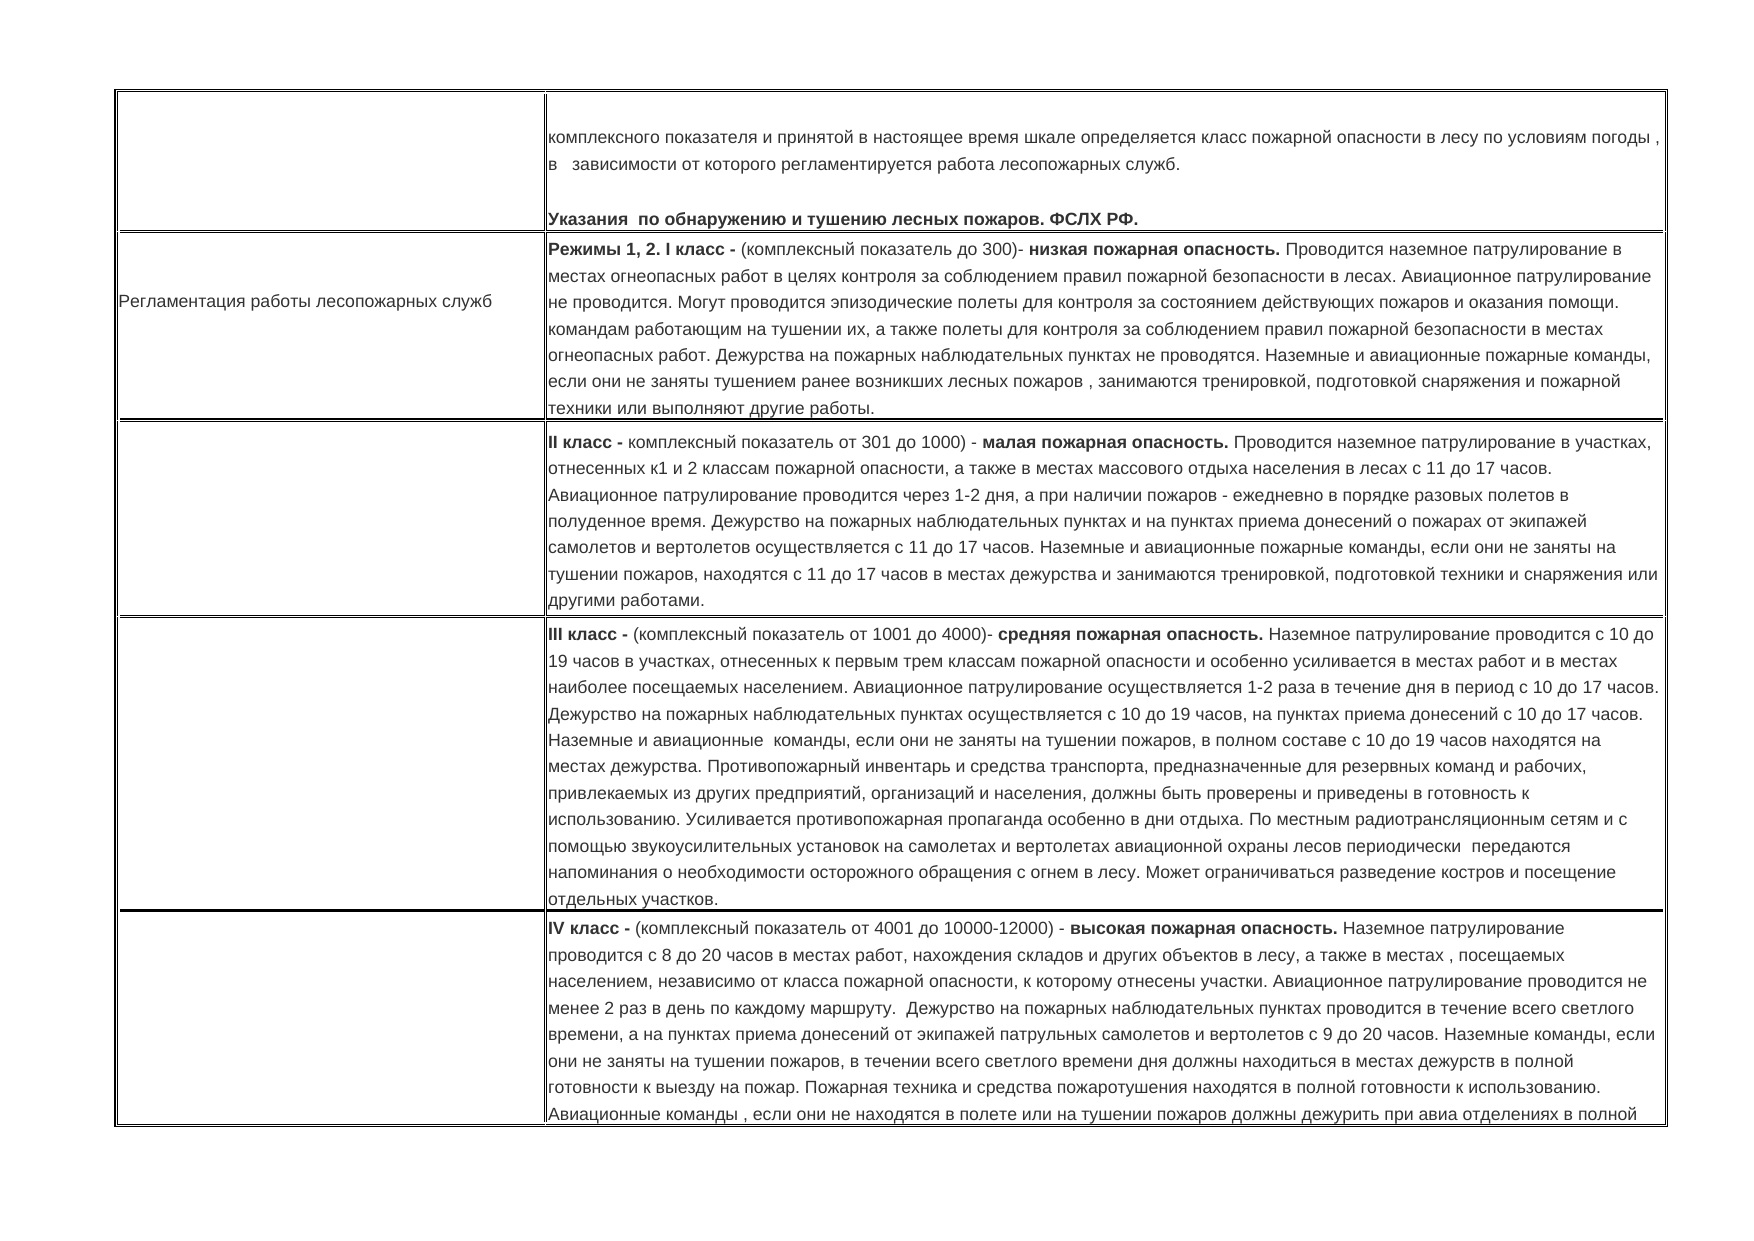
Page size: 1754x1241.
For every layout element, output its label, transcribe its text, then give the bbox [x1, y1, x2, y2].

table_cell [546, 92, 1665, 229]
table_cell [118, 418, 544, 614]
table_cell III класс - (комплексный показатель от 1001 до 4000)- средняя пожарная опасность. Наземное патрулирование проводится с 10 до 19 часов в участках, отнесенных к первым трем классам пожарной опасности и особенно усиливается в местах работ и в местах наиболее посещаемых населением. Авиационное патрулирование осуществляется 1-2 раза в течение дня в период с 10 до 17 часов. Дежурство на пожарных наблюдательных пунктах осуществляется с 10 до 19 часов, на пунктах приема донесений с 10 до 17 часов. Наземные и авиационные команды, если они не заняты на тушении пожаров, в полном составе с 10 до 19 часов находятся на местах дежурства. Противопожарный инвентарь и средства транспорта, предназначенные для резервных команд и рабочих, привлекаемых из других предприятий, организаций и населения, должны быть проверены и приведены в готовность к использованию. Усиливается противопожарная пропаганда особенно в дни отдыха. По местным радиотрансляционным сетям и с помощью звукоусилительных установок на самолетах и вертолетах авиационной охраны лесов периодически передаются напоминания о необходимости осторожного обращения с огнем в лесу. Может ограничиваться разведение костров и посещение отдельных участков. [547, 615, 1665, 909]
table_cell Режимы 1, 2. I класс - (комплексный показатель до 300)- низкая пожарная опасность. Проводится наземное патрулирование в местах огнеопасных работ в целях контроля за соблюдением правил пожарной безопасности в лесах. Авиационное патрулирование не проводится. Могут проводится эпизодические полеты для контроля за состоянием действующих пожаров и оказания помощи. командам работающим на тушении их, а также полеты для контроля за соблюдением правил пожарной безопасности в местах огнеопасных работ. Дежурства на пожарных наблюдательных пунктах не проводятся. Наземные и авиационные пожарные команды, если они не заняты тушением ранее возникших лесных пожаров , занимаются тренировкой, подготовкой снаряжения и пожарной техники или выполняют другие работы. [547, 230, 1665, 418]
table_cell [118, 909, 546, 1124]
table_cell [546, 909, 1665, 1124]
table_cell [118, 92, 546, 229]
table_cell Регламентация работы лесопожарных служб [118, 230, 544, 418]
table_cell [118, 615, 544, 909]
table_cell II класс - комплексный показатель от 301 до 1000) - малая пожарная опасность. Проводится наземное патрулирование в участках, отнесенных к1 и 2 классам пожарной опасности, а также в местах массового отдыха населения в лесах с 11 до 17 часов. Авиационное патрулирование проводится через 1-2 дня, а при наличии пожаров - ежедневно в порядке разовых полетов в полуденное время. Дежурство на пожарных наблюдательных пунктах и на пунктах приема донесений о пожарах от экипажей самолетов и вертолетов осуществляется с 11 до 17 часов. Наземные и авиационные пожарные команды, если они не заняты на тушении пожаров, находятся с 11 до 17 часов в местах дежурства и занимаются тренировкой, подготовкой техники и снаряжения или другими работами. [547, 418, 1665, 614]
